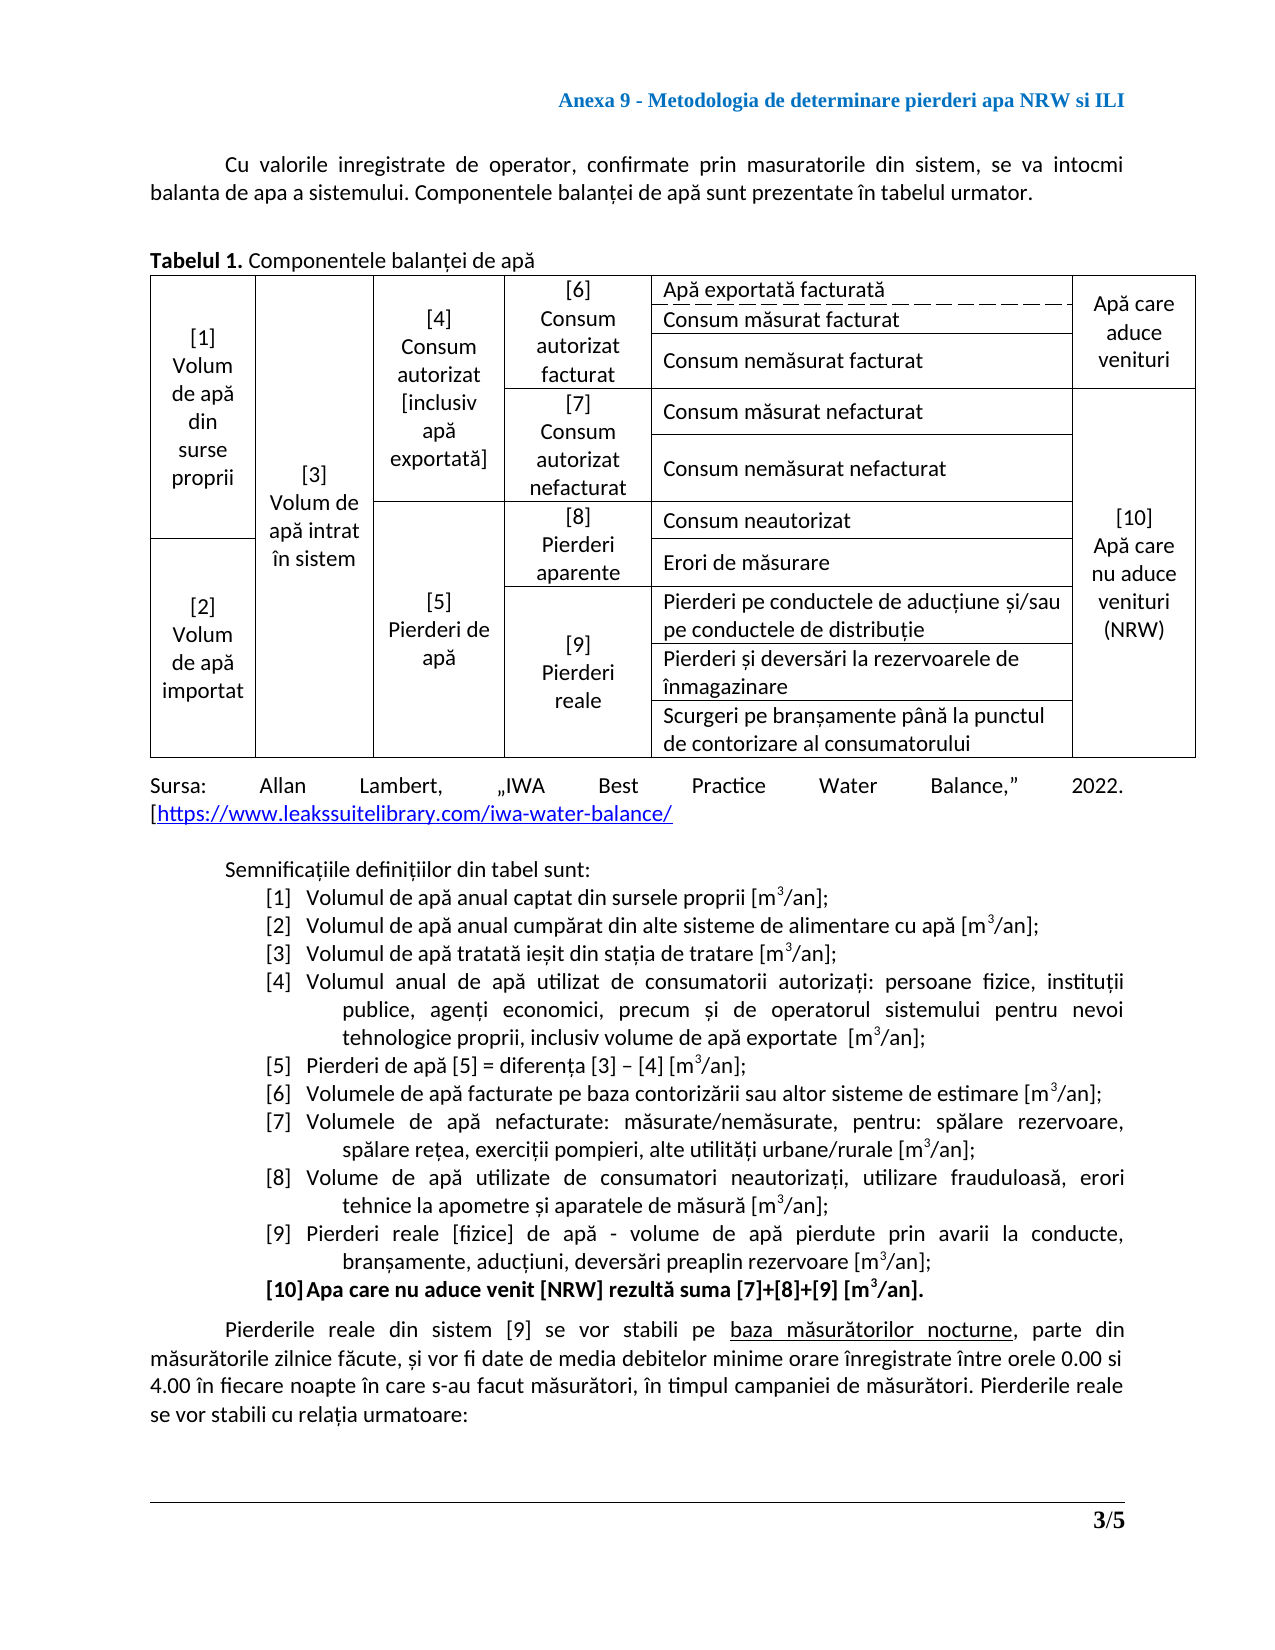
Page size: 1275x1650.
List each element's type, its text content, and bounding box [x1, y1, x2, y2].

table_cell [2] Volum de apă importat [151, 539, 255, 757]
text Tabelul 1. Componentele balanţei de apă [150, 247, 1125, 274]
list Pierderi reale [fizice] de apă - volume de apă pierdute prin avarii la conducte, branşamente, aducţiuni, deversări preaplin rezervoare [m3/an]; [266, 1219, 1125, 1275]
table_cell Consum măsurat facturat [652, 304, 1072, 333]
list Pierderi de apă [5] = diferenţa [3] – [4] [m3/an]; [266, 1051, 1125, 1079]
table_header [3] Volum de apă intrat în sistem [256, 276, 373, 757]
table_cell [10] Apă care nu aduce venituri (NRW) [1073, 389, 1195, 757]
table_cell Consum măsurat nefacturat [652, 389, 1072, 434]
table_header Apă exportată facturată [652, 276, 1072, 304]
table_cell Erori de măsurare [652, 539, 1072, 586]
table_cell [5] Pierderi de apă [374, 502, 504, 757]
list Apa care nu aduce venit [NRW] rezultă suma [7]+[8]+[9] [m3/an]. [266, 1275, 1125, 1303]
text Semnificaţiile definiţiilor din tabel sunt: [225, 855, 1125, 883]
text Sursa: Allan Lambert, „IWA Best Practice Water Balance,” 2022. [https://www.leakssuitelibrary.com/iwa-water-balance/ [150, 771, 1125, 827]
list Volumul anual de apă utilizat de consumatorii autorizaţi: persoane fizice, instituţii publice, agenţi economici, precum și de operatorul sistemului pentru nevoi tehnologice proprii, inclusiv volume de apă exportate [m3/an]; [266, 967, 1125, 1051]
table_header [4] Consum autorizat [inclusiv apă exportată] [374, 276, 504, 501]
table_header Apă care aduce venituri [1073, 276, 1195, 388]
table_cell Consum nemăsurat facturat [652, 334, 1072, 388]
table_header [6] Consum autorizat facturat [505, 276, 651, 388]
table_header [1] Volum de apă din surse proprii [151, 276, 255, 538]
list Volumul de apă tratată ieșit din stația de tratare [m3/an]; [266, 939, 1125, 967]
table_cell [7] Consum autorizat nefacturat [505, 389, 651, 501]
table_cell [8] Pierderi aparente [505, 502, 651, 586]
table_cell Pierderi și deversări la rezervoarele de înmagazinare [652, 644, 1072, 700]
list Volume de apă utilizate de consumatori neautorizaţi, utilizare frauduloasă, erori tehnice la apometre și aparatele de măsură [m3/an]; [266, 1163, 1125, 1219]
text Pierderile reale din sistem [9] se vor stabili pe baza măsurătorilor nocturne, parte din măsurătorile zilnice făcute, și vor fi date de media debitelor minime orare înregistrate între orele 0.00 si 4.00 în fiecare noapte în care s-au facut măsurători, în timpul campaniei de măsurători. Pierderile reale se vor stabili cu relația urmatoare: [150, 1316, 1125, 1428]
table_cell Pierderi pe conductele de aducțiune şi/sau pe conductele de distribuţie [652, 587, 1072, 643]
list Volumele de apă facturate pe baza contorizării sau altor sisteme de estimare [m3/an]; [266, 1079, 1125, 1107]
table_cell Consum nemăsurat nefacturat [652, 435, 1072, 501]
list Volumele de apă nefacturate: măsurate/nemăsurate, pentru: spălare rezervoare, spălare reţea, exerciţii pompieri, alte utilităţi urbane/rurale [m3/an]; [266, 1107, 1125, 1163]
table_cell [9] Pierderi reale [505, 587, 651, 757]
table_cell Consum neautorizat [652, 502, 1072, 538]
table_cell Scurgeri pe branşamente până la punctul de contorizare al consumatorului [652, 701, 1072, 757]
list Volumul de apă anual captat din sursele proprii [m3/an]; [266, 883, 1125, 911]
text Cu valorile inregistrate de operator, confirmate prin masuratorile din sistem, se va intocmi balanta de apa a sistemului. Componentele balanței de apă sunt prezentate în tabelul urmator. [150, 150, 1125, 206]
list Volumul de apă anual cumpărat din alte sisteme de alimentare cu apă [m3/an]; [266, 911, 1125, 939]
